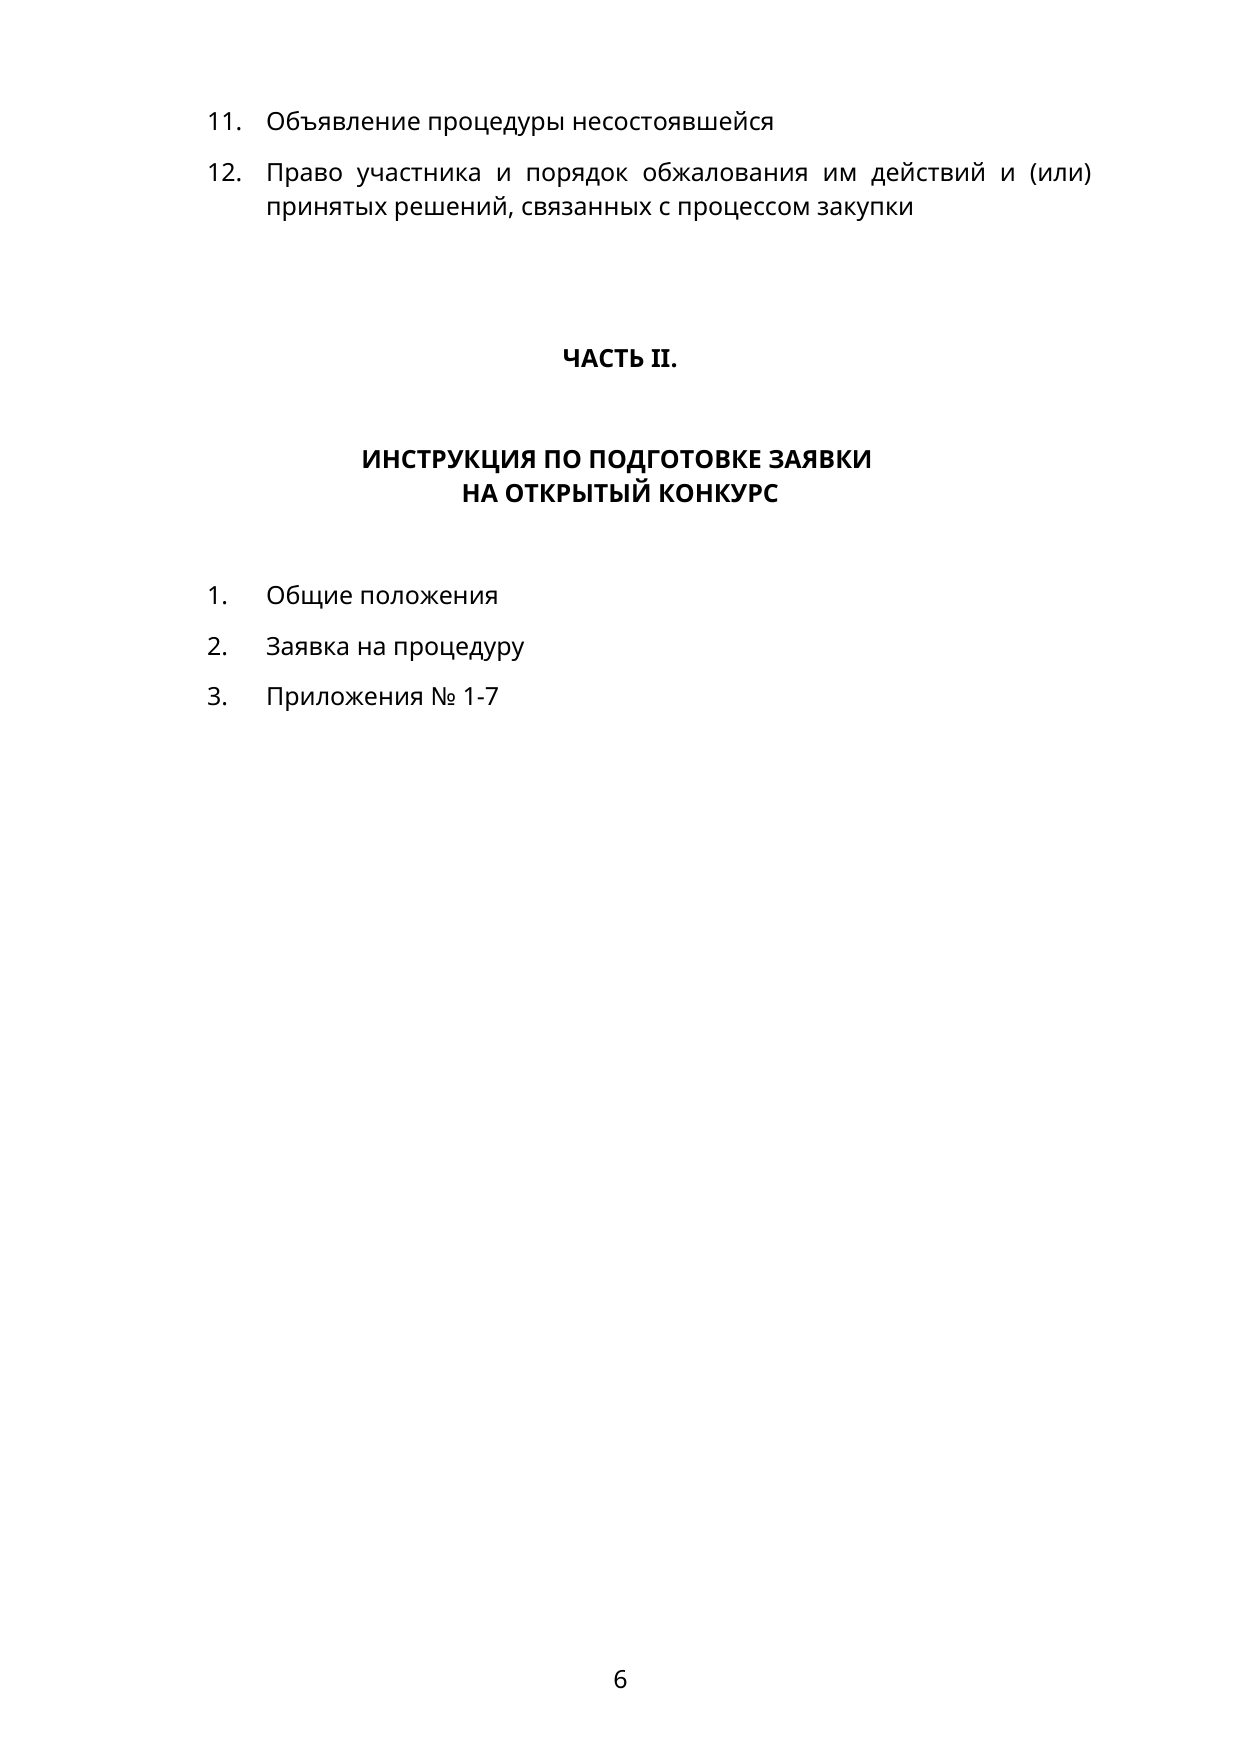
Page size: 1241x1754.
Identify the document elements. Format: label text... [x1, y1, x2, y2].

text 12. Право участника и порядок обжалования им действий и (или) принятых решений, связанных с процессом закупки [207, 154, 1092, 222]
text 2. Заявка на процедуру [207, 628, 1092, 662]
text ИНСТРУКЦИЯ ПО ПОДГОТОВКЕ ЗАЯВКИ НА ОТКРЫТЫЙ КОНКУРС [148, 442, 1092, 510]
text 11. Объявление процедуры несостоявшейся [207, 103, 1092, 137]
text 1. Общие положения [207, 577, 1092, 611]
text ЧАСТЬ II. [148, 340, 1092, 374]
text 3. Приложения № 1-7 [207, 679, 1092, 713]
